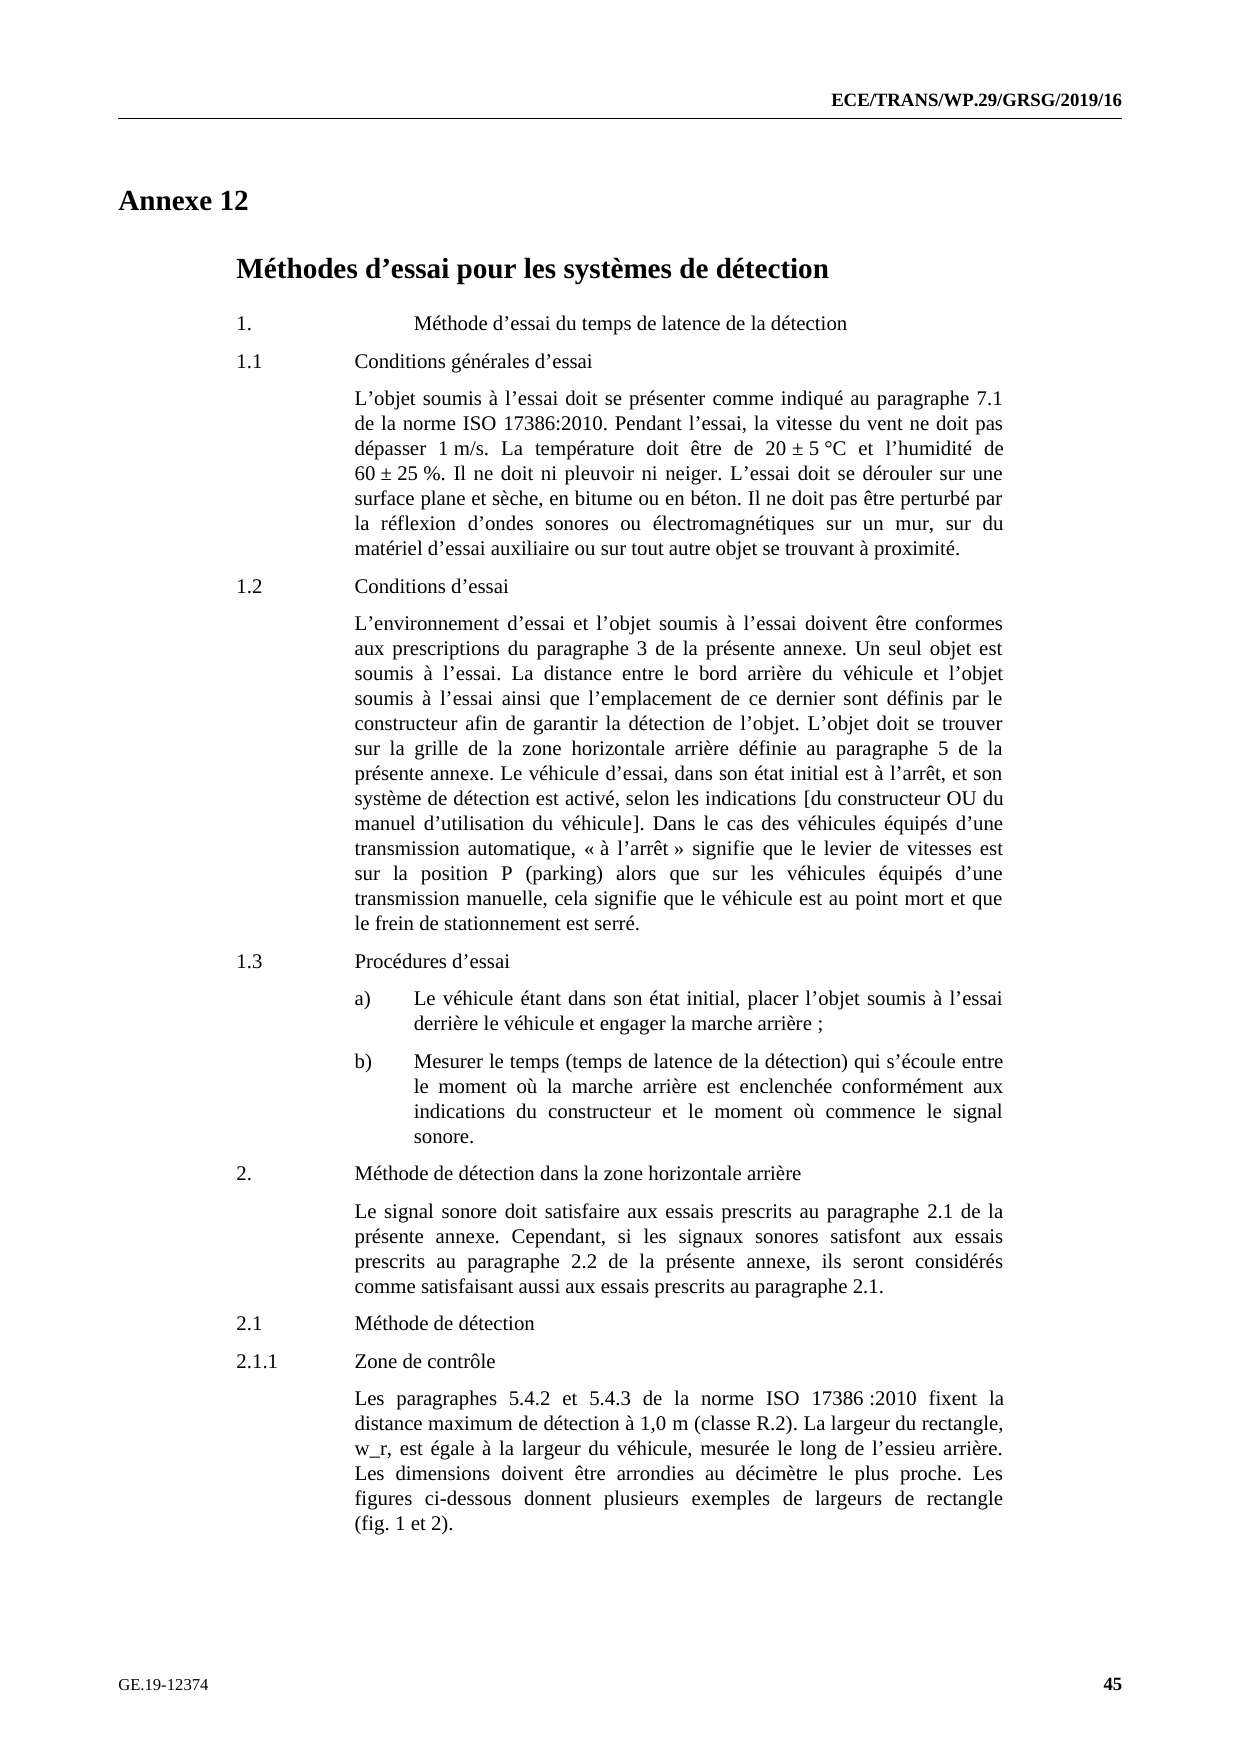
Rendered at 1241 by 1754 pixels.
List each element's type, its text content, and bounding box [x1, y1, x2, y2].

text L’environnement d’essai et l’objet soumis à l’essai doivent être conformes aux prescriptions du paragraphe 3 de la présente annexe. Un seul objet est soumis à l’essai. La distance entre le bord arrière du véhicule et l’objet soumis à l’essai ainsi que l’emplacement de ce dernier sont définis par le constructeur afin de garantir la détection de l’objet. L’objet doit se trouver sur la grille de la zone horizontale arrière définie au paragraphe 5 de la présente annexe. Le véhicule d’essai, dans son état initial est à l’arrêt, et son système de détection est activé, selon les indications [du constructeur OU du manuel d’utilisation du véhicule]. Dans le cas des véhicules équipés d’une transmission automatique, « à l’arrêt » signifie que le levier de vitesses est sur la position P (parking) alors que sur les véhicules équipés d’une transmission manuelle, cela signifie que le véhicule est au point mort et que le frein de stationnement est serré. [354, 610, 1004, 935]
text a) Le véhicule étant dans son état initial, placer l’objet soumis à l’essai derrière le véhicule et engager la marche arrière ; [354, 985, 1004, 1035]
text 2.1.1 Zone de contrôle [236, 1348, 1004, 1373]
text 2. Méthode de détection dans la zone horizontale arrière [236, 1160, 1004, 1185]
text 2.1 Méthode de détection [236, 1310, 1004, 1335]
text b) Mesurer le temps (temps de latence de la détection) qui s’écoule entre le moment où la marche arrière est enclenchée conformément aux indications du constructeur et le moment où commence le signal sonore. [354, 1048, 1004, 1148]
text Méthodes d’essai pour les systèmes de détection [118, 254, 1004, 285]
text Les paragraphes 5.4.2 et 5.4.3 de la norme ISO 17386 :2010 fixent la distance maximum de détection à 1,0 m (classe R.2). La largeur du rectangle, w_r, est égale à la largeur du véhicule, mesurée le long de l’essieu arrière. Les dimensions doivent être arrondies au décimètre le plus proche. Les figures ci-dessous donnent plusieurs exemples de largeurs de rectangle (fig. 1 et 2). [354, 1385, 1004, 1535]
text 1.2 Conditions d’essai [236, 573, 1004, 598]
text 1.3 Procédures d’essai [236, 948, 1004, 973]
text Annexe 12 [118, 185, 1004, 216]
text 1.1 Conditions générales d’essai [236, 348, 1004, 373]
text 1. Méthode d’essai du temps de latence de la détection [236, 310, 1004, 335]
text L’objet soumis à l’essai doit se présenter comme indiqué au paragraphe 7.1 de la norme ISO 17386:2010. Pendant l’essai, la vitesse du vent ne doit pas dépasser 1 m/s. La température doit être de 20 ± 5 °C et l’humidité de 60 ± 25 %. Il ne doit ni pleuvoir ni neiger. L’essai doit se dérouler sur une surface plane et sèche, en bitume ou en béton. Il ne doit pas être perturbé par la réflexion d’ondes sonores ou électromagnétiques sur un mur, sur du matériel d’essai auxiliaire ou sur tout autre objet se trouvant à proximité. [354, 385, 1004, 560]
text Le signal sonore doit satisfaire aux essais prescrits au paragraphe 2.1 de la présente annexe. Cependant, si les signaux sonores satisfont aux essais prescrits au paragraphe 2.2 de la présente annexe, ils seront considérés comme satisfaisant aussi aux essais prescrits au paragraphe 2.1. [354, 1198, 1004, 1298]
